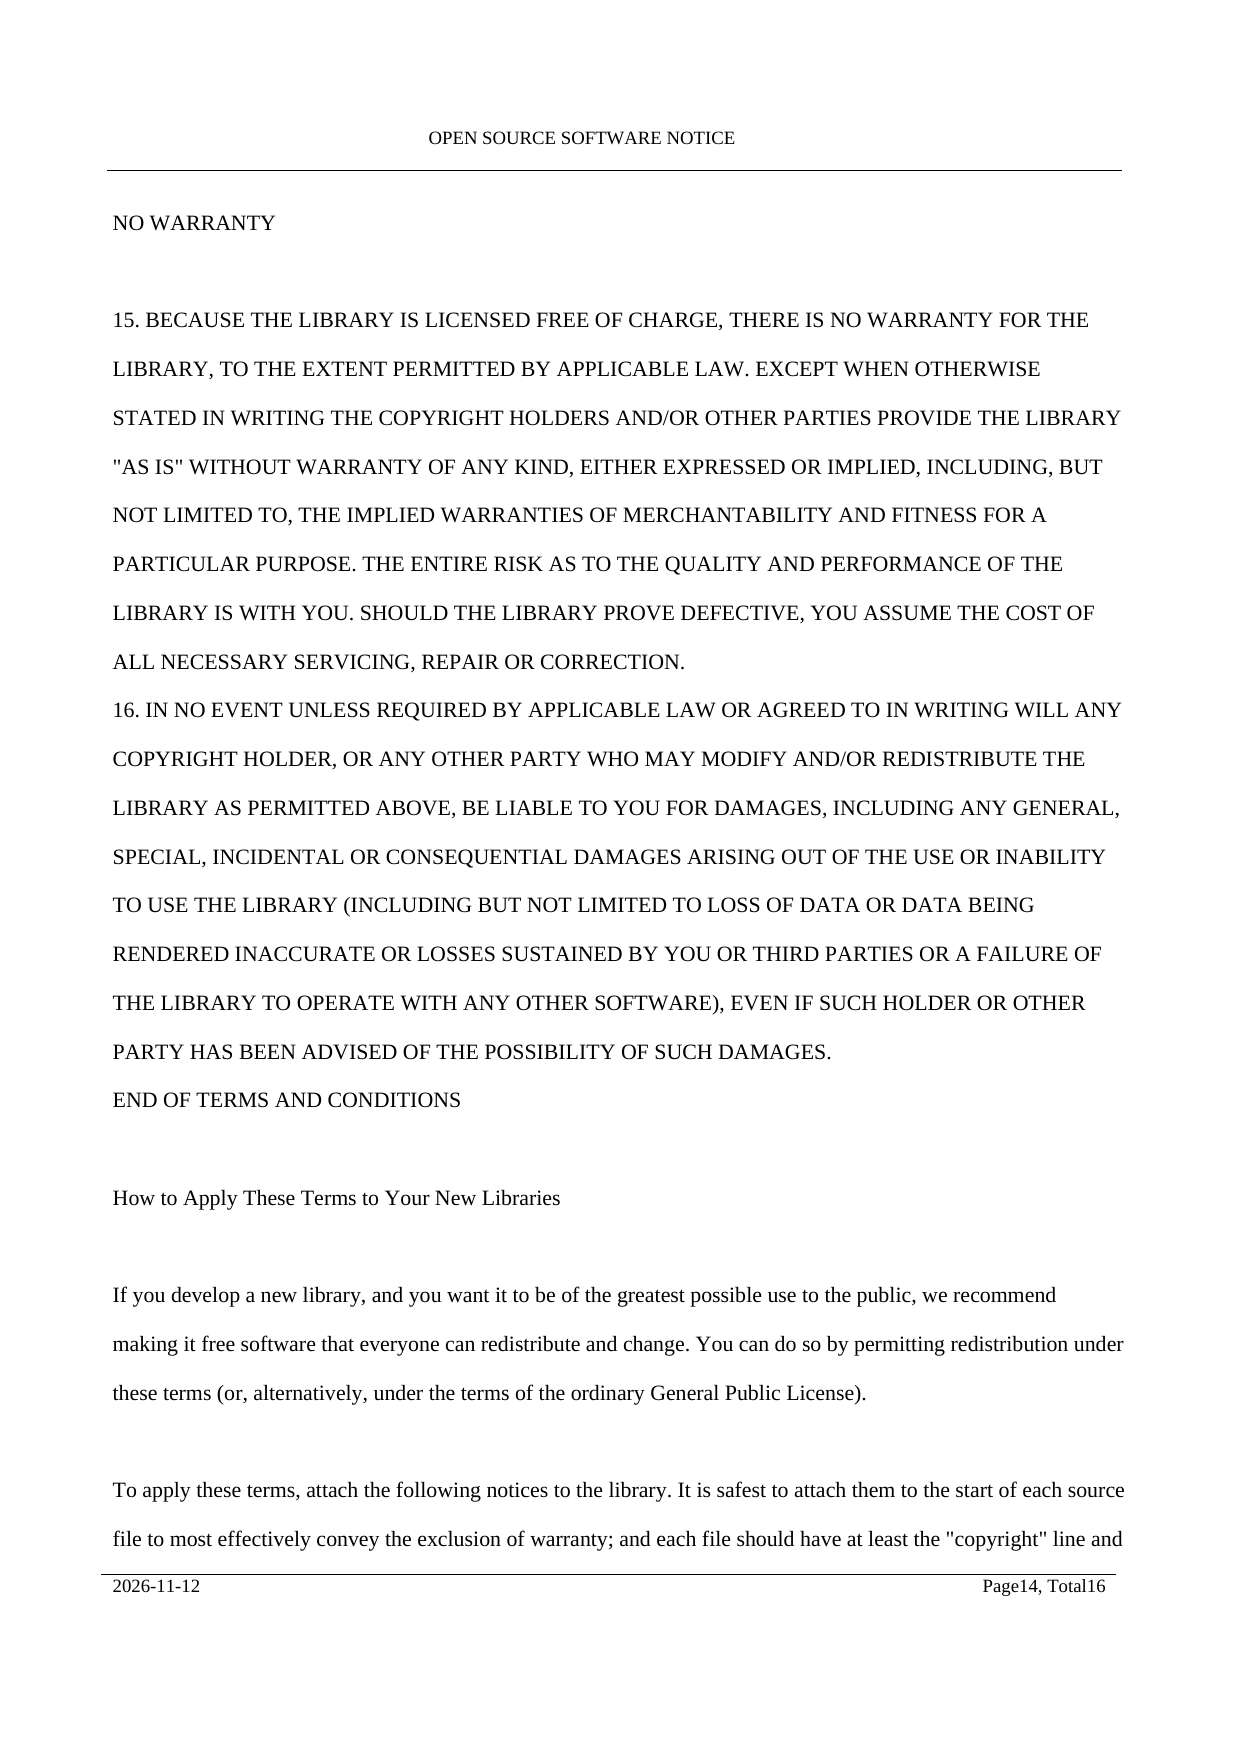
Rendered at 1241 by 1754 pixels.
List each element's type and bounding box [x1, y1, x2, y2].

text [112, 206, 1128, 1555]
